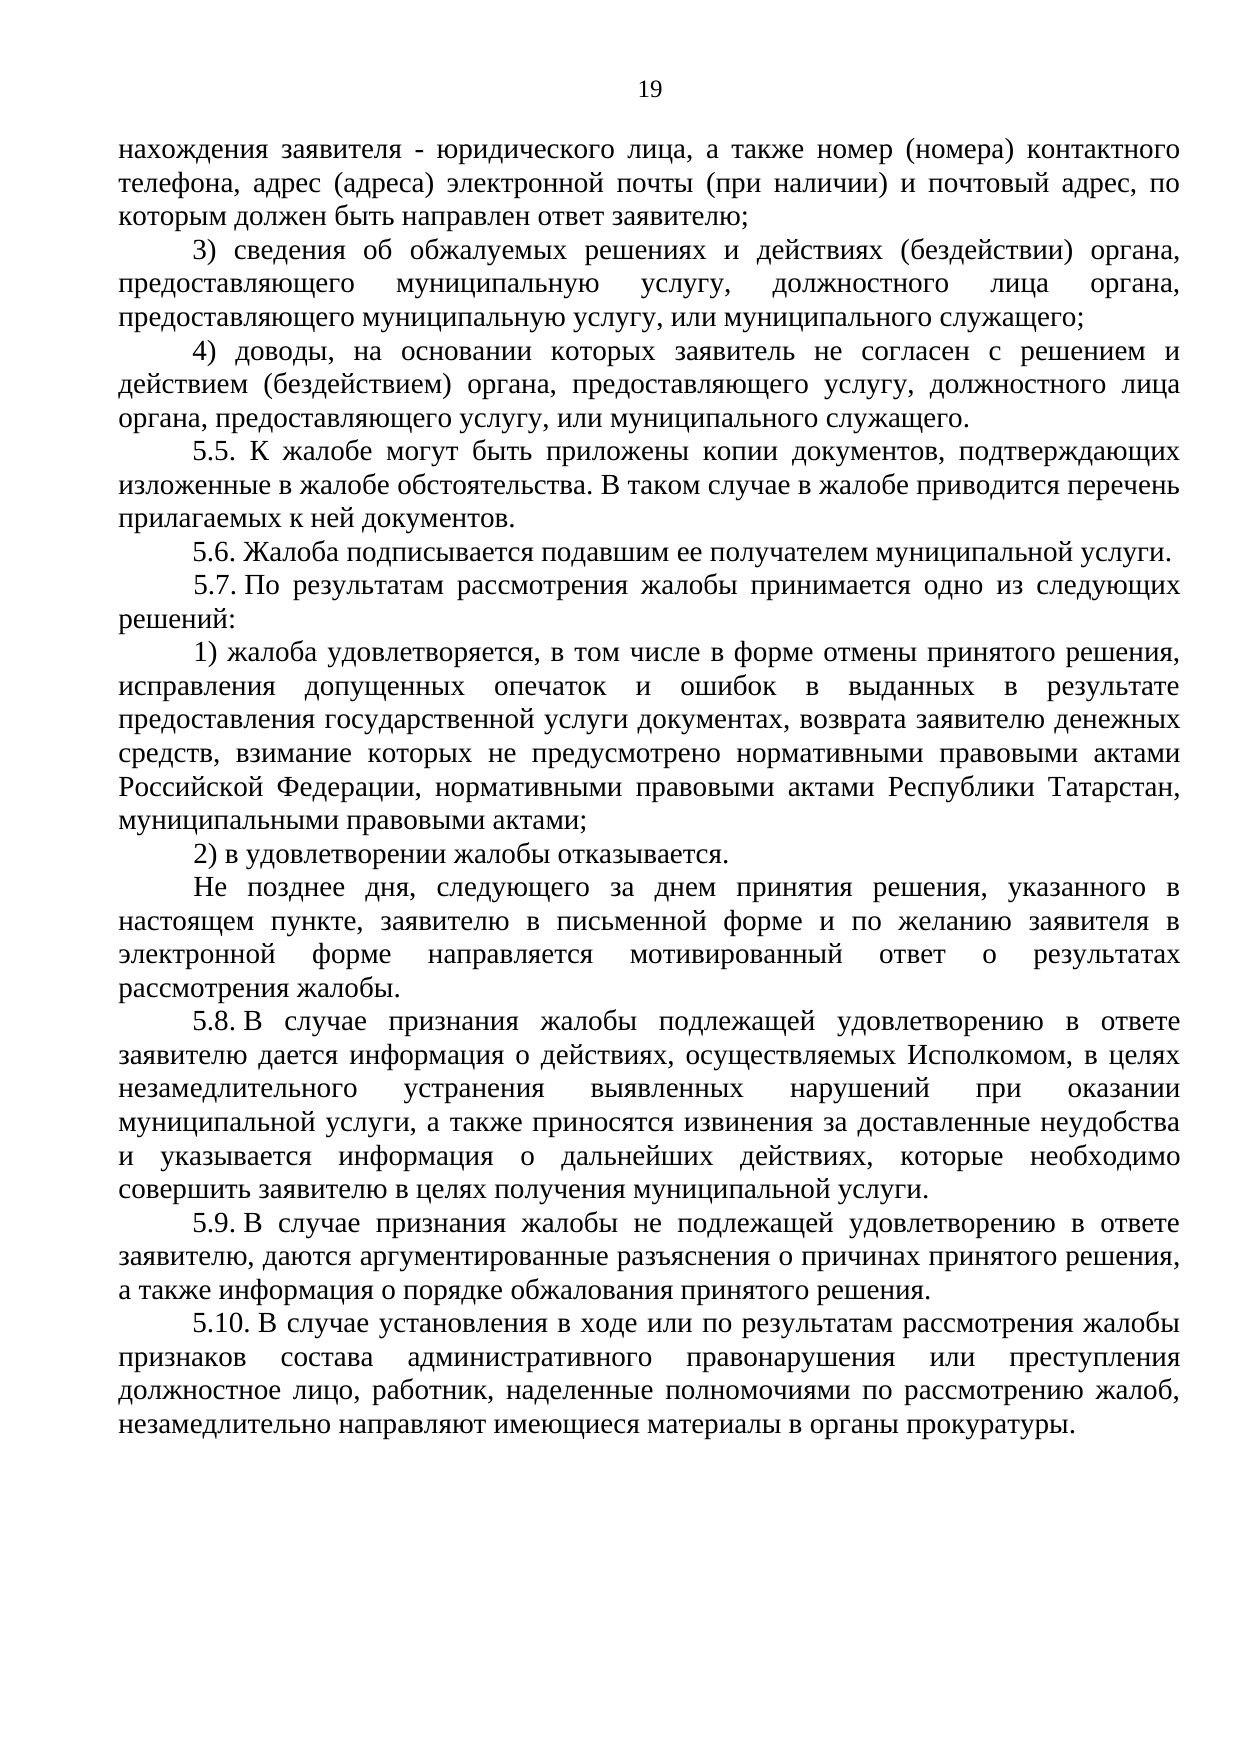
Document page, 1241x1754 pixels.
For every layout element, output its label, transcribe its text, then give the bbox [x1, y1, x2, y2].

text 5.5. К жалобе могут быть приложены копии документов, подтверждающих изложенные в жалобе обстоятельства. В таком случае в жалобе приводится перечень прилагаемых к ней документов. [118, 433, 1181, 534]
text Не позднее дня, следующего за днем принятия решения, указанного в настоящем пункте, заявителю в письменной форме и по желанию заявителя в электронной форме направляется мотивированный ответ о результатах рассмотрения жалобы. [118, 869, 1181, 1003]
text 1) жалоба удовлетворяется, в том числе в форме отмены принятого решения, исправления допущенных опечаток и ошибок в выданных в результате предоставления государственной услуги документах, возврата заявителю денежных средств, взимание которых не предусмотрено нормативными правовыми актами Российской Федерации, нормативными правовыми актами Республики Татарстан, муниципальными правовыми актами; [118, 634, 1181, 836]
text 5.9. В случае признания жалобы не подлежащей удовлетворению в ответе заявителю, даются аргументированные разъяснения о причинах принятого решения, а также информация о порядке обжалования принятого решения. [118, 1205, 1181, 1305]
text 2) в удовлетворении жалобы отказывается. [118, 836, 1181, 869]
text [118, 131, 1181, 232]
text 5.10. В случае установления в ходе или по результатам рассмотрения жалобы признаков состава административного правонарушения или преступления должностное лицо, работник, наделенные полномочиями по рассмотрению жалоб, незамедлительно направляют имеющиеся материалы в органы прокуратуры. [118, 1305, 1181, 1439]
text 5.8. В случае признания жалобы подлежащей удовлетворению в ответе заявителю дается информация о действиях, осуществляемых Исполкомом, в целях незамедлительного устранения выявленных нарушений при оказании муниципальной услуги, а также приносятся извинения за доставленные неудобства и указывается информация о дальнейших действиях, которые необходимо совершить заявителю в целях получения муниципальной услуги. [118, 1003, 1181, 1205]
text 3) сведения об обжалуемых решениях и действиях (бездействии) органа, предоставляющего муниципальную услугу, должностного лица органа, предоставляющего муниципальную услугу, или муниципального служащего; [118, 232, 1181, 333]
text 4) доводы, на основании которых заявитель не согласен с решением и действием (бездействием) органа, предоставляющего услугу, должностного лица органа, предоставляющего услугу, или муниципального служащего. [118, 333, 1181, 433]
text 5.6. Жалоба подписывается подавшим ее получателем муниципальной услуги. [118, 534, 1181, 567]
text 5.7. По результатам рассмотрения жалобы принимается одно из следующих решений: [118, 567, 1181, 634]
